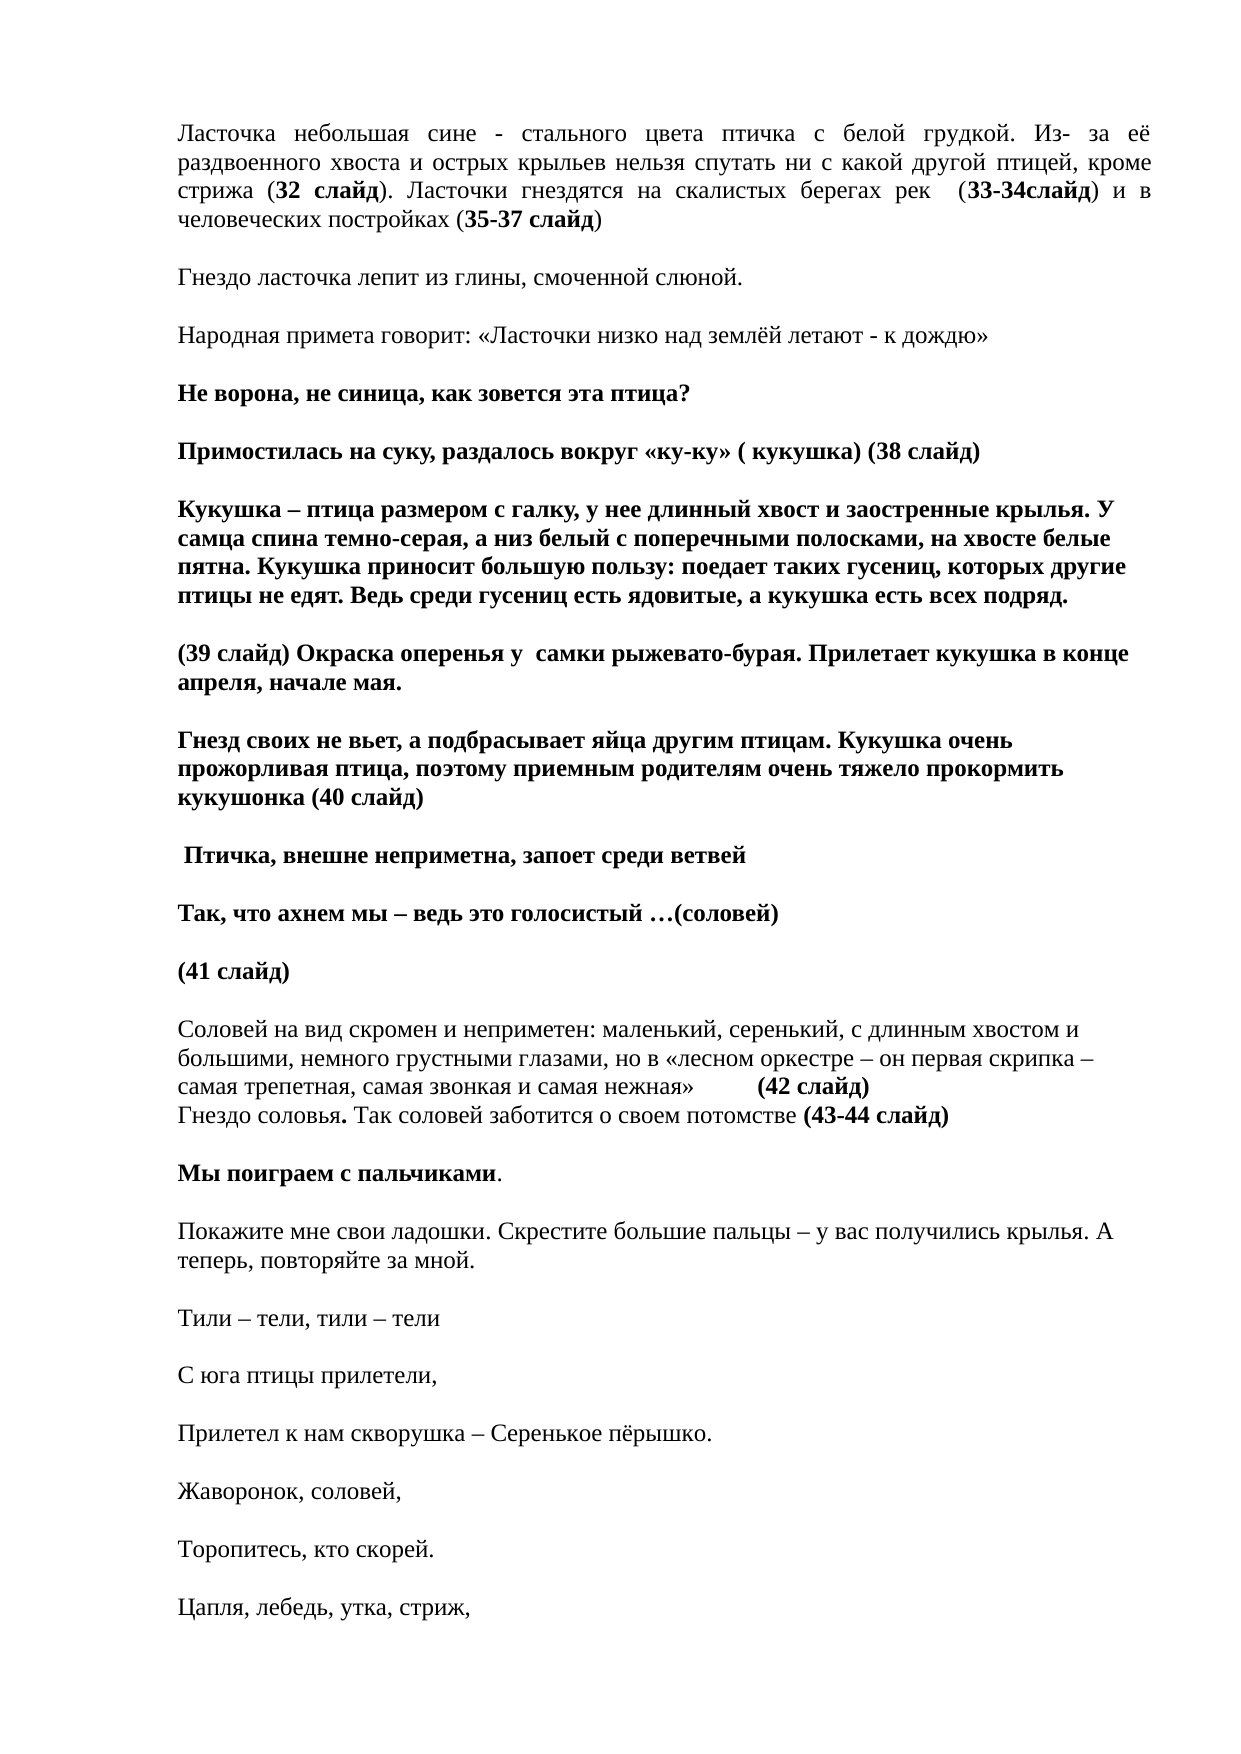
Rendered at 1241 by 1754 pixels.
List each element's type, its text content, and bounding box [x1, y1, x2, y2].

text Тили – тели, тили – тели [177, 1303, 1152, 1331]
text Прилетел к нам скворушка – Серенькое пёрышко. [177, 1418, 1152, 1447]
text Ласточка небольшая сине - стального цвета птичка с белой грудкой. Из- за её раздвоенного хвоста и острых крыльев нельзя спутать ни с какой другой птицей, кроме стрижа (32 слайд). Ласточки гнездятся на скалистых берегах рек (33-34слайд) и в человеческих постройках (35-37 слайд) [177, 118, 1152, 233]
text Мы поиграем с пальчиками. [177, 1158, 1152, 1187]
text Соловей на вид скромен и неприметен: маленький, серенький, с длинным хвостом и большими, немного грустными глазами, но в «лесном оркестре – он первая скрипка – самая трепетная, самая звонкая и самая нежная» (42 слайд) [177, 1014, 1152, 1100]
text Гнездо ласточка лепит из глины, смоченной слюной. [177, 262, 1152, 291]
subtitle Не ворона, не синица, как зовется эта птица? [177, 378, 1152, 407]
subtitle Гнезд своих не вьет, а подбрасывает яйца другим птицам. Кукушка очень прожорливая птица, поэтому приемным родителям очень тяжело прокормить кукушонка (40 слайд) [177, 725, 1152, 811]
subtitle (39 слайд) Окраска оперенья у самки рыжевато-бурая. Прилетает кукушка в конце апреля, начале мая. [177, 638, 1152, 696]
text Покажите мне свои ладошки. Скрестите большие пальцы – у вас получились крылья. А теперь, повторяйте за мной. [177, 1216, 1152, 1273]
text Народная примета говорит: «Ласточки низко над землёй летают - к дождю» [177, 320, 1152, 349]
text Цапля, лебедь, утка, стриж, [177, 1592, 1152, 1621]
text Торопитесь, кто скорей. [177, 1534, 1152, 1563]
text С юга птицы прилетели, [177, 1361, 1152, 1389]
subtitle Кукушка – птица размером с галку, у нее длинный хвост и заостренные крылья. У самца спина темно-серая, а низ белый с поперечными полосками, на хвосте белые пятна. Кукушка приносит большую пользу: поедает таких гусениц, которых другие птицы не едят. Ведь среди гусениц есть ядовитые, а кукушка есть всех подряд. [177, 494, 1152, 609]
subtitle Так, что ахнем мы – ведь это голосистый …(соловей) [177, 898, 1152, 927]
text Жаворонок, соловей, [177, 1476, 1152, 1505]
subtitle Примостилась на суку, раздалось вокруг «ку-ку» ( кукушка) (38 слайд) [177, 436, 1152, 465]
subtitle (41 слайд) [177, 956, 1152, 985]
text Гнездо соловья. Так соловей заботится о своем потомстве (43-44 слайд) [177, 1100, 1152, 1129]
subtitle Птичка, внешне неприметна, запоет среди ветвей [177, 840, 1152, 869]
